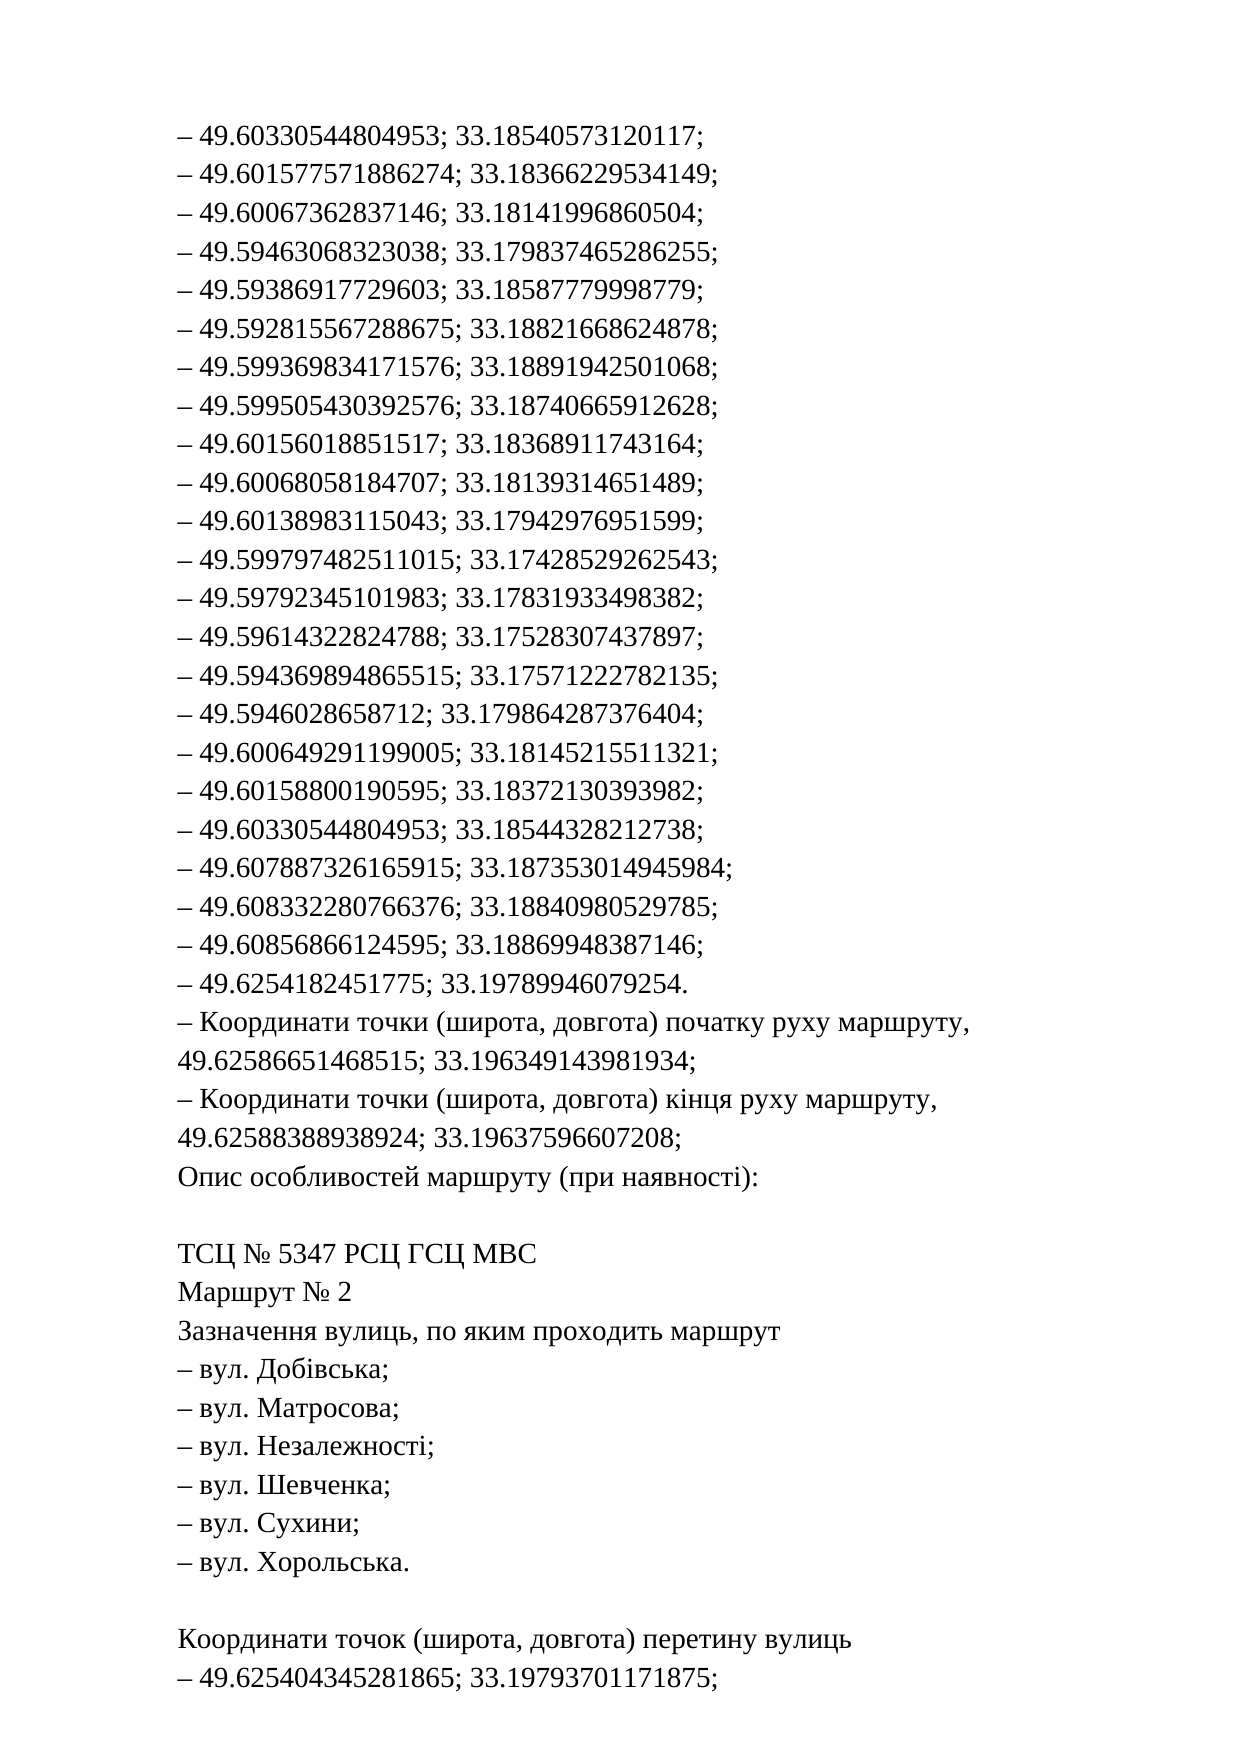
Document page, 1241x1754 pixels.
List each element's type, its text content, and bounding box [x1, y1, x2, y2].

text Маршрут № 2 [177, 1274, 1181, 1308]
text Зазначення вулиць, по яким проходить маршрут [177, 1313, 1181, 1346]
text – вул. Матросова; [177, 1390, 1181, 1423]
text – 49.594369894865515; 33.17571222782135; [177, 658, 1181, 691]
text – 49.60330544804953; 33.18544328212738; [177, 812, 1181, 845]
text – 49.60158800190595; 33.18372130393982; [177, 773, 1181, 807]
text – 49.5946028658712; 33.179864287376404; [177, 696, 1181, 730]
text – 49.601577571886274; 33.18366229534149; [177, 157, 1181, 190]
text – 49.599797482511015; 33.17428529262543; [177, 542, 1181, 576]
text – 49.592815567288675; 33.18821668624878; [177, 311, 1181, 344]
text – 49.59463068323038; 33.179837465286255; [177, 234, 1181, 267]
text – 49.60068058184707; 33.18139314651489; [177, 465, 1181, 498]
text – вул. Сухини; [177, 1506, 1181, 1539]
text ТСЦ № 5347 РСЦ ГСЦ МВС [177, 1236, 1181, 1269]
text Опис особливостей маршруту (при наявності): [177, 1159, 1181, 1192]
text – 49.599505430392576; 33.18740665912628; [177, 388, 1181, 421]
text – 49.60330544804953; 33.18540573120117; [177, 118, 1181, 152]
text – Координати точки (широта, довгота) початку руху маршруту, 49.62586651468515; 33.196349143981934; [177, 1004, 1181, 1077]
text 49.62588388938924; 33.19637596607208; [177, 1120, 1181, 1154]
text – 49.599369834171576; 33.18891942501068; [177, 349, 1181, 383]
text – 49.60856866124595; 33.18869948387146; [177, 927, 1181, 961]
text Координати точок (широта, довгота) перетину вулиць [177, 1621, 1181, 1655]
text – 49.600649291199005; 33.18145215511321; [177, 735, 1181, 768]
text – 49.60067362837146; 33.18141996860504; [177, 195, 1181, 229]
text – Координати точки (широта, довгота) кінця руху маршруту, [177, 1082, 1181, 1115]
text – вул. Шевченка; [177, 1467, 1181, 1501]
text – 49.607887326165915; 33.187353014945984; [177, 850, 1181, 884]
text – 49.6254182451775; 33.19789946079254. [177, 966, 1181, 999]
text – вул. Добівська; [177, 1351, 1181, 1385]
text – 49.59386917729603; 33.18587779998779; [177, 272, 1181, 306]
text – 49.608332280766376; 33.18840980529785; [177, 889, 1181, 922]
text – 49.59792345101983; 33.17831933498382; [177, 581, 1181, 614]
text – вул. Хорольська. [177, 1544, 1181, 1578]
text – 49.60156018851517; 33.18368911743164; [177, 426, 1181, 460]
text – вул. Незалежності; [177, 1428, 1181, 1462]
text – 49.60138983115043; 33.17942976951599; [177, 503, 1181, 537]
text – 49.625404345281865; 33.19793701171875; [177, 1660, 1181, 1693]
text – 49.59614322824788; 33.17528307437897; [177, 619, 1181, 653]
